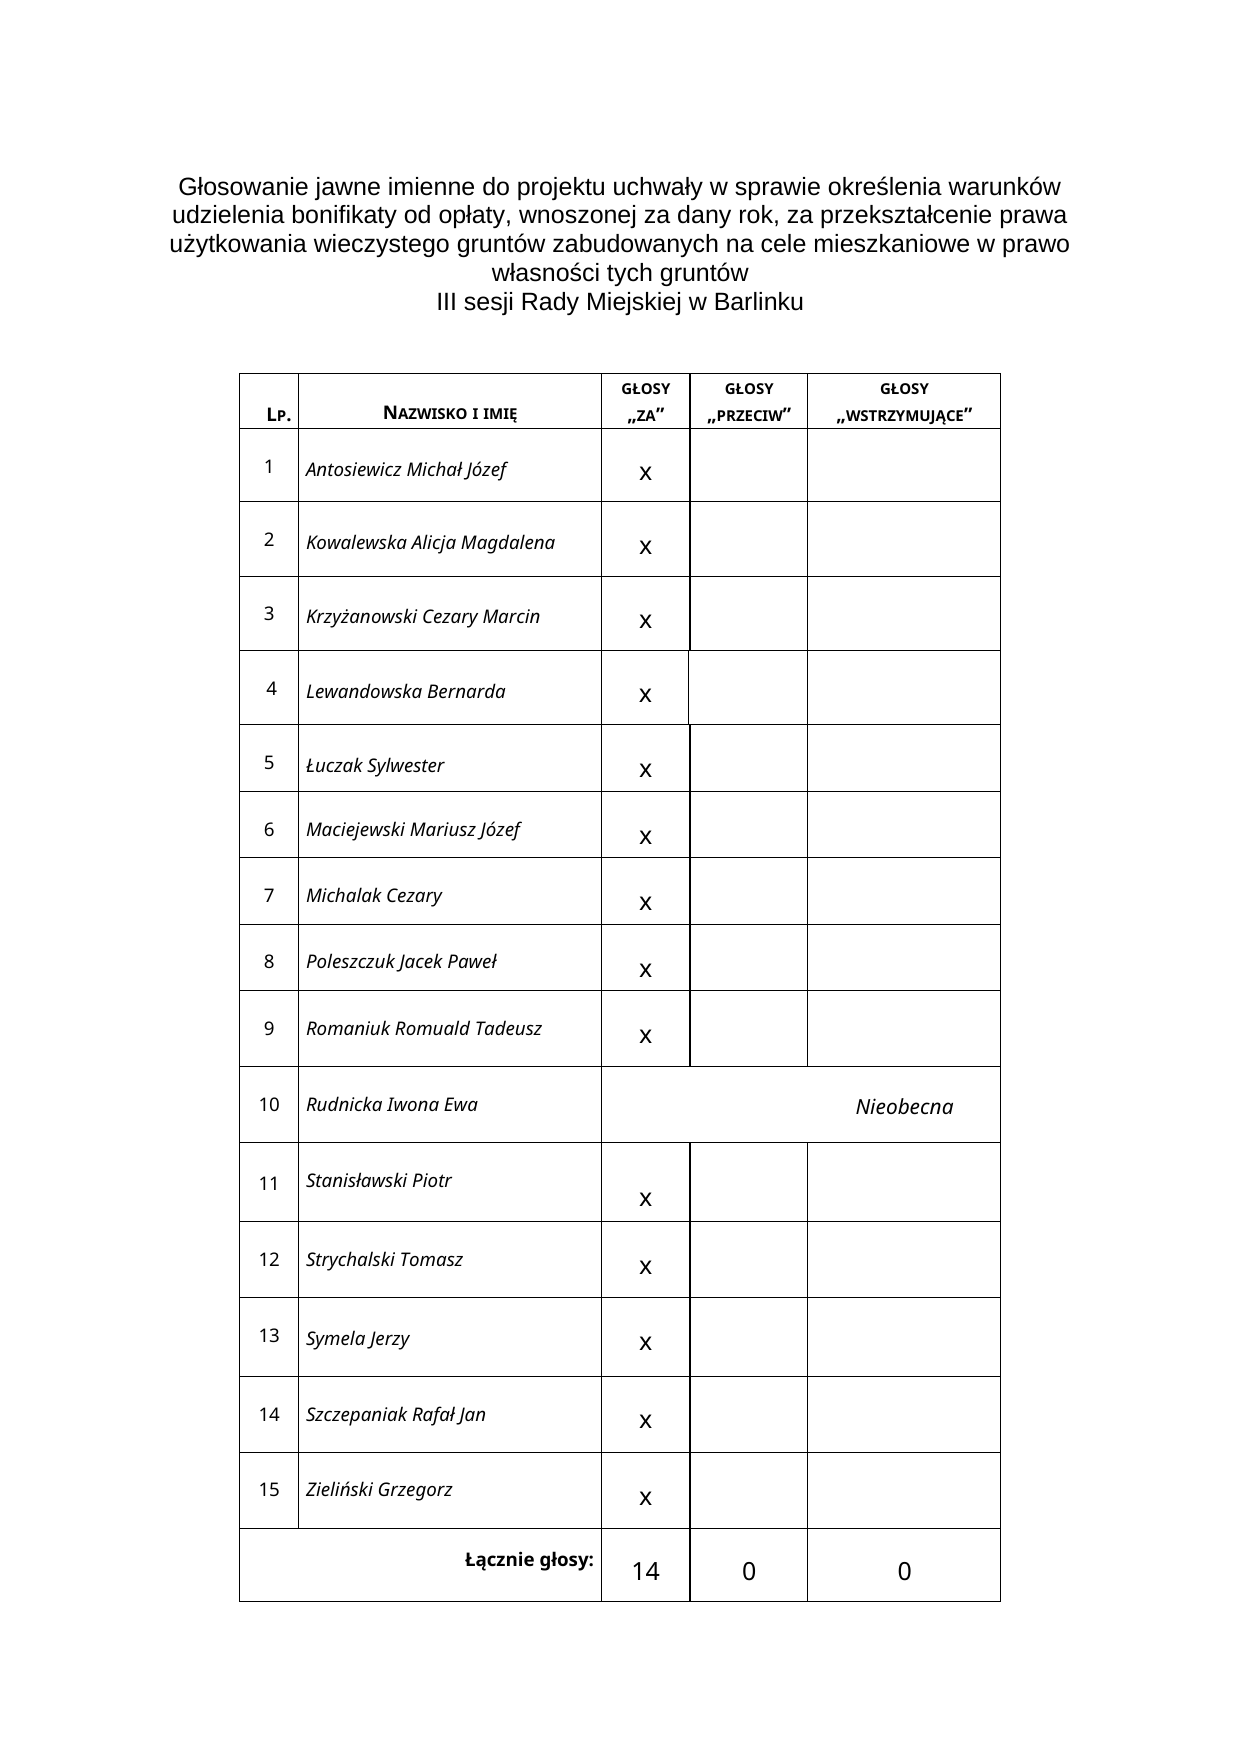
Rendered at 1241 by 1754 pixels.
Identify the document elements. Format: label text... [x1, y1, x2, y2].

table_cell 15 [240, 1453, 298, 1528]
table_cell [691, 577, 807, 650]
table_cell [808, 991, 1000, 1066]
table_cell 13 [240, 1298, 298, 1376]
table_cell Łącznie głosy: [240, 1529, 601, 1601]
table_cell Nieobecna [808, 1067, 1000, 1142]
table_cell 9 [240, 991, 298, 1066]
table_cell x [602, 792, 689, 857]
table_cell [691, 792, 807, 857]
table_cell 14 [240, 1377, 298, 1452]
table_cell [808, 1222, 1000, 1297]
table_cell Zieliński Grzegorz [299, 1453, 601, 1528]
table_cell [808, 858, 1000, 924]
table_cell x [602, 1143, 689, 1221]
table_cell [808, 577, 1000, 650]
table_cell x [602, 991, 689, 1066]
table_cell Michalak Cezary [299, 858, 601, 924]
table_cell [690, 1067, 808, 1142]
table_cell x [602, 429, 689, 501]
text Głosowanie jawne imienne do projektu uchwały w sprawie określenia warunków udzielenia bonifikaty od opłaty, wnoszonej za dany rok, za przekształcenie prawa użytkowania wieczystego gruntów zabudowanych na cele mieszkaniowe w prawo własności tych gruntów [148, 172, 1093, 287]
table_cell [691, 725, 807, 791]
table_cell [691, 1298, 807, 1376]
table_cell [689, 651, 807, 724]
table_cell [808, 1377, 1000, 1452]
table_cell [808, 925, 1000, 990]
table_cell 6 [240, 792, 298, 857]
table_cell [691, 858, 807, 924]
table_cell 3 [240, 577, 298, 650]
table_cell [691, 925, 807, 990]
table_cell [808, 1453, 1000, 1528]
table_cell [602, 1067, 690, 1142]
table_cell 7 [240, 858, 298, 924]
table_cell Kowalewska Alicja Magdalena [299, 502, 601, 576]
table_cell x [602, 1453, 689, 1528]
table_cell [808, 792, 1000, 857]
table_cell 11 [240, 1143, 298, 1221]
table_cell 0 [808, 1529, 1000, 1601]
table_cell [691, 1143, 807, 1221]
table_cell x [602, 1298, 689, 1376]
table_cell Poleszczuk Jacek Paweł [299, 925, 601, 990]
table_cell x [602, 502, 689, 576]
table_header głosy „wstrzymujące” [808, 374, 1000, 428]
table_cell [808, 651, 1000, 724]
table_cell 4 [240, 651, 298, 724]
table_cell 0 [691, 1529, 807, 1601]
table_cell Antosiewicz Michał Józef [299, 429, 601, 501]
table_cell 1 [240, 429, 298, 501]
table_cell Szczepaniak Rafał Jan [299, 1377, 601, 1452]
table_header głosy „przeciw” [691, 374, 807, 428]
table_cell x [602, 1377, 689, 1452]
table_cell 2 [240, 502, 298, 576]
table_cell 5 [240, 725, 298, 791]
table_cell [691, 502, 807, 576]
table_cell 10 [240, 1067, 298, 1142]
table_cell 14 [602, 1529, 689, 1601]
table_cell [808, 429, 1000, 501]
table_cell [691, 1453, 807, 1528]
table_cell Symela Jerzy [299, 1298, 601, 1376]
table_cell x [602, 925, 689, 990]
table_cell x [602, 858, 689, 924]
table_cell Romaniuk Romuald Tadeusz [299, 991, 601, 1066]
table_header głosy „za” [602, 374, 689, 428]
table_cell x [602, 1222, 689, 1297]
table_cell [808, 1298, 1000, 1376]
table_header Lp. [240, 374, 298, 428]
table_cell Rudnicka Iwona Ewa [299, 1067, 601, 1142]
table_cell [691, 1377, 807, 1452]
table_header Nazwisko i imię [299, 374, 601, 428]
table_cell x [602, 725, 689, 791]
table_cell 8 [240, 925, 298, 990]
table_cell Stanisławski Piotr [299, 1143, 601, 1221]
text III sesji Rady Miejskiej w Barlinku [148, 287, 1093, 315]
table_cell Strychalski Tomasz [299, 1222, 601, 1297]
table_cell Maciejewski Mariusz Józef [299, 792, 601, 857]
table_cell [691, 1222, 807, 1297]
table_cell [691, 991, 807, 1066]
table_cell [808, 1143, 1000, 1221]
table_cell x [602, 651, 688, 724]
table_cell [691, 429, 807, 501]
table_cell [808, 502, 1000, 576]
table_cell x [602, 577, 689, 650]
table_cell Łuczak Sylwester [299, 725, 601, 791]
table_cell Krzyżanowski Cezary Marcin [299, 577, 601, 650]
table_cell [808, 725, 1000, 791]
table_cell Lewandowska Bernarda [299, 651, 601, 724]
table_cell 12 [240, 1222, 298, 1297]
